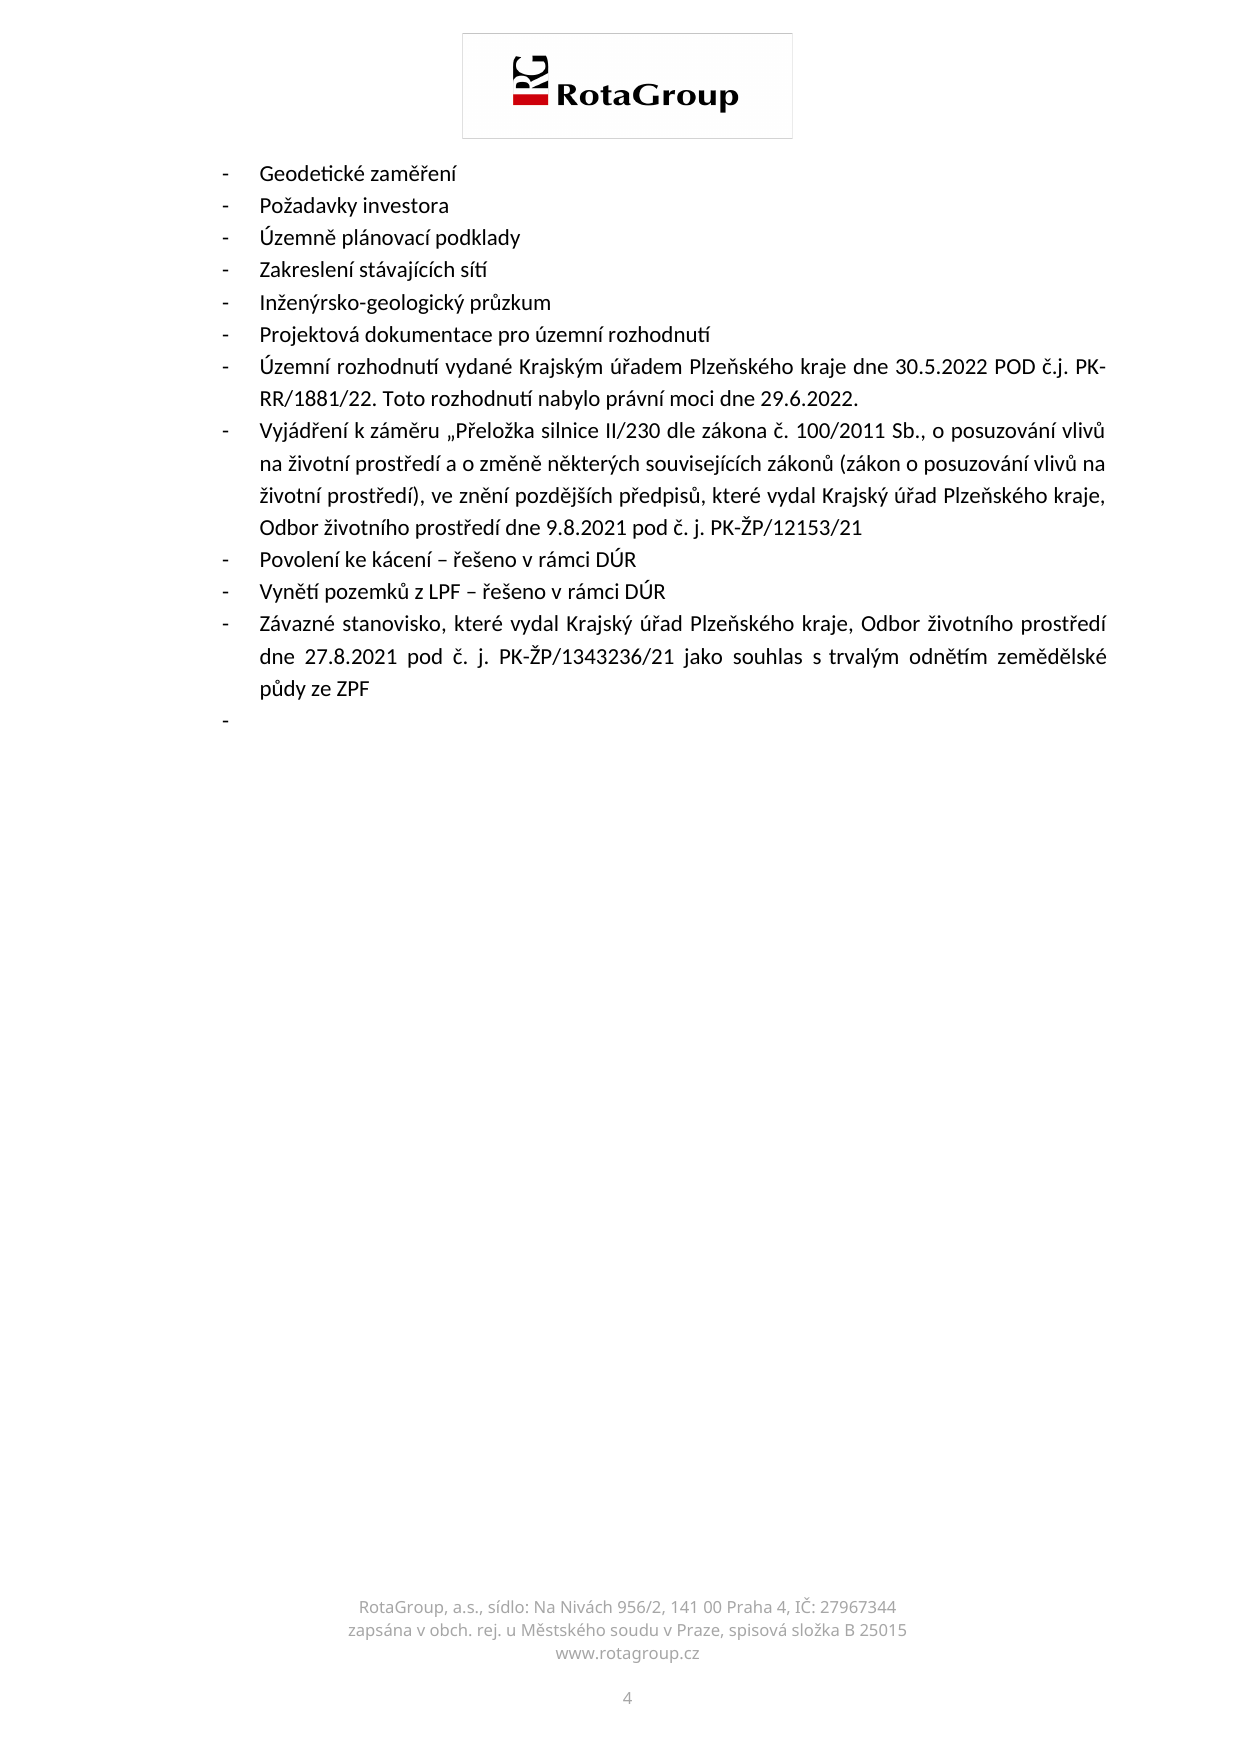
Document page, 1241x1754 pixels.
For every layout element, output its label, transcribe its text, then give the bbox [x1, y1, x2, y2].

list Závazné stanovisko, které vydal Krajský úřad Plzeňského kraje, Odbor životního prostředí dne 27.8.2021 pod č. j. PK-ŽP/1343236/21 jako souhlas s trvalým odnětím zemědělské půdy ze ZPF [222, 609, 1107, 702]
picture [462, 33, 793, 139]
list Geodetické zaměření [222, 159, 1107, 187]
list Požadavky investora [222, 191, 1107, 219]
list Projektová dokumentace pro územní rozhodnutí [222, 320, 1107, 348]
list Vynětí pozemků z LPF – řešeno v rámci DÚR [222, 577, 1107, 605]
list Vyjádření k záměru „Přeložka silnice II/230 dle zákona č. 100/2011 Sb., o posuzování vlivů na životní prostředí a o změně některých souvisejících zákonů (zákon o posuzování vlivů na životní prostředí), ve znění pozdějších předpisů, které vydal Krajský úřad Plzeňského kraje, Odbor životního prostředí dne 9.8.2021 pod č. j. PK-ŽP/12153/21 [222, 416, 1107, 541]
list Územní rozhodnutí vydané Krajským úřadem Plzeňského kraje dne 30.5.2022 POD č.j. PK-RR/1881/22. Toto rozhodnutí nabylo právní moci dne 29.6.2022. [222, 352, 1107, 412]
list Územně plánovací podklady [222, 223, 1107, 251]
list Povolení ke kácení – řešeno v rámci DÚR [222, 545, 1107, 573]
list Inženýrsko-geologický průzkum [222, 288, 1107, 316]
list Zakreslení stávajících sítí [222, 256, 1107, 283]
